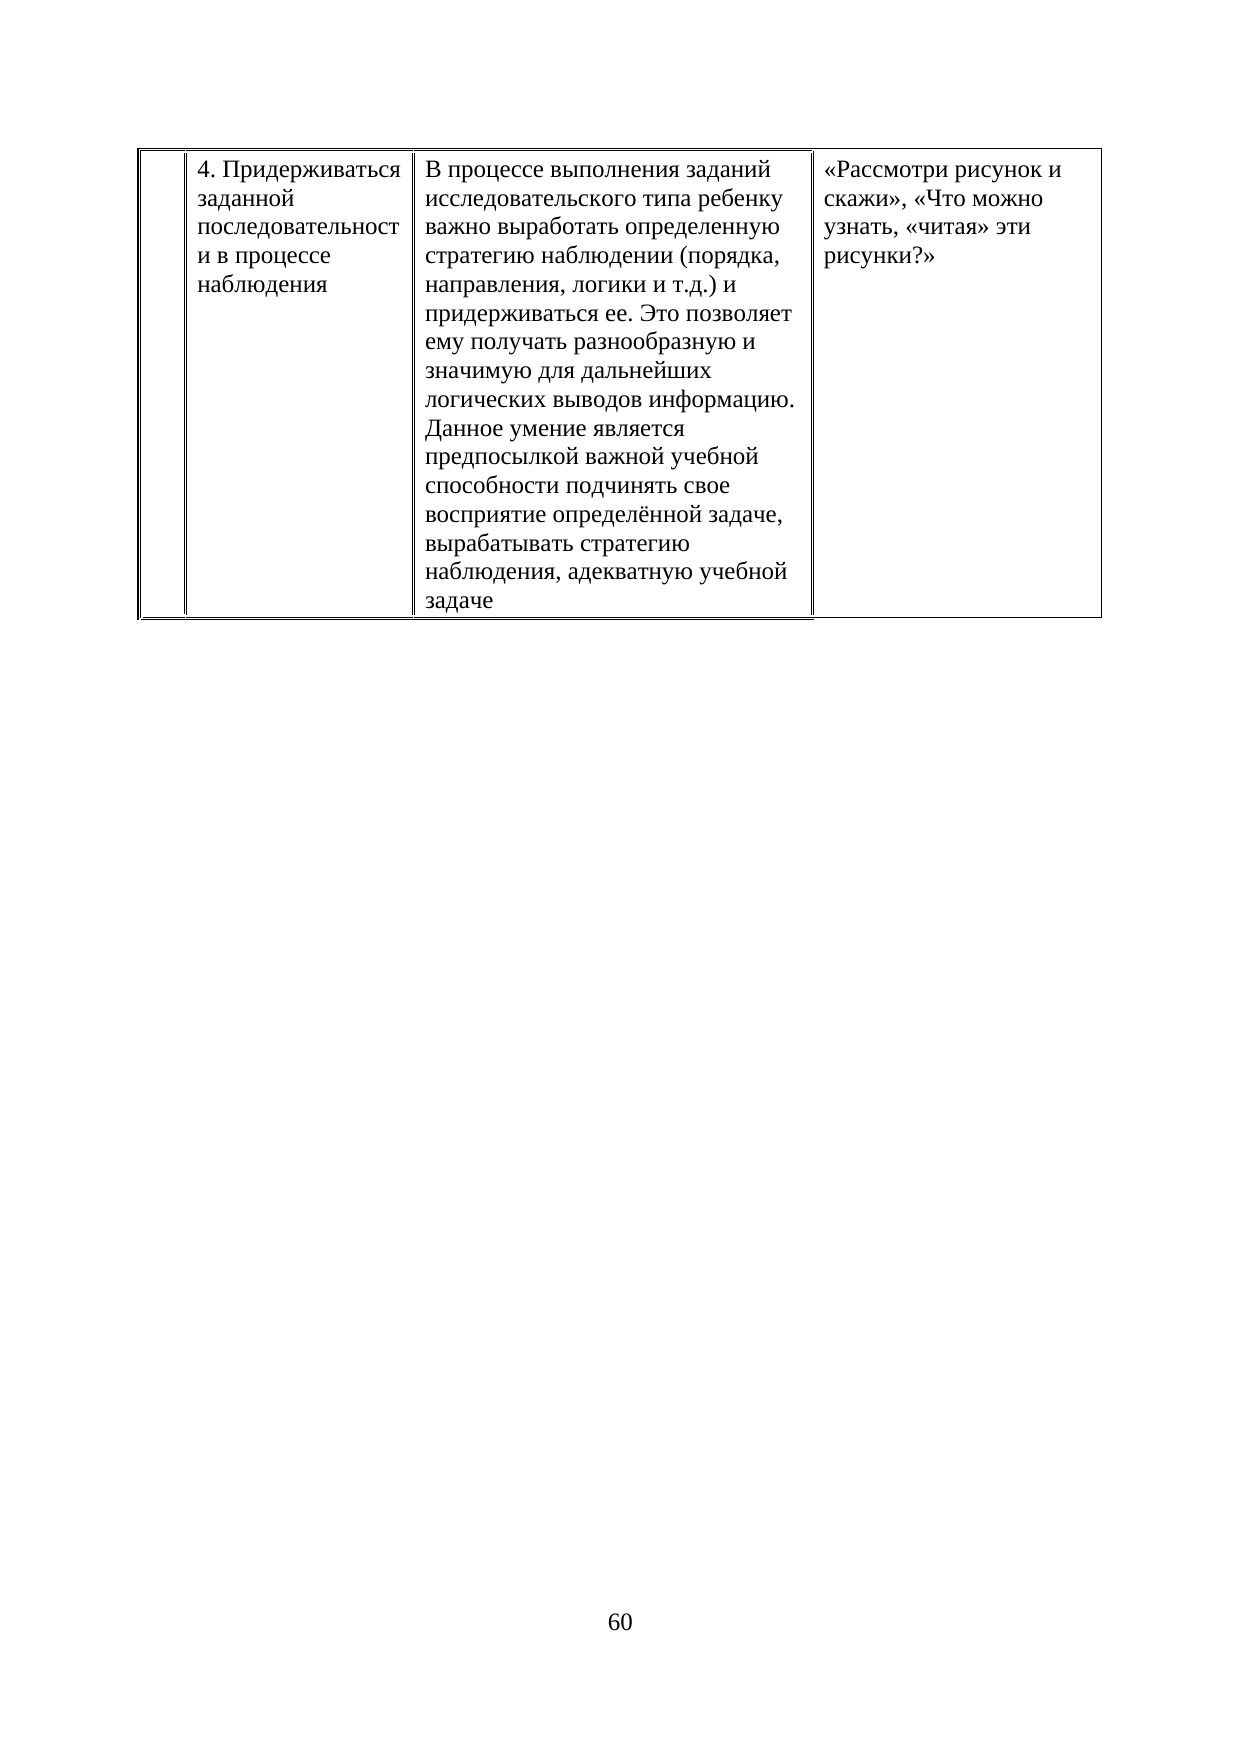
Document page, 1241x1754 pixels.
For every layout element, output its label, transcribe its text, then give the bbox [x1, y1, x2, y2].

table_cell «Рассмотри рисунок и скажи», «Что можно узнать, «читая» эти рисунки?» [812, 149, 1101, 617]
table_cell 4. Придерживаться заданной последовательности в процессе наблюдения [186, 151, 413, 617]
table_cell В процессе выполнения заданий исследовательского типа ребенку важно выработать определенную стратегию наблюдении (порядка, направления, логики и т.д.) и придерживаться ее. Это позволяет ему получать разнообразную и значимую для дальнейших логических выводов информацию. Данное умение является предпосылкой важной учебной способности подчинять свое восприятие определённой задаче, вырабатывать стратегию наблюдения, адекватную учебной задаче [414, 151, 812, 617]
